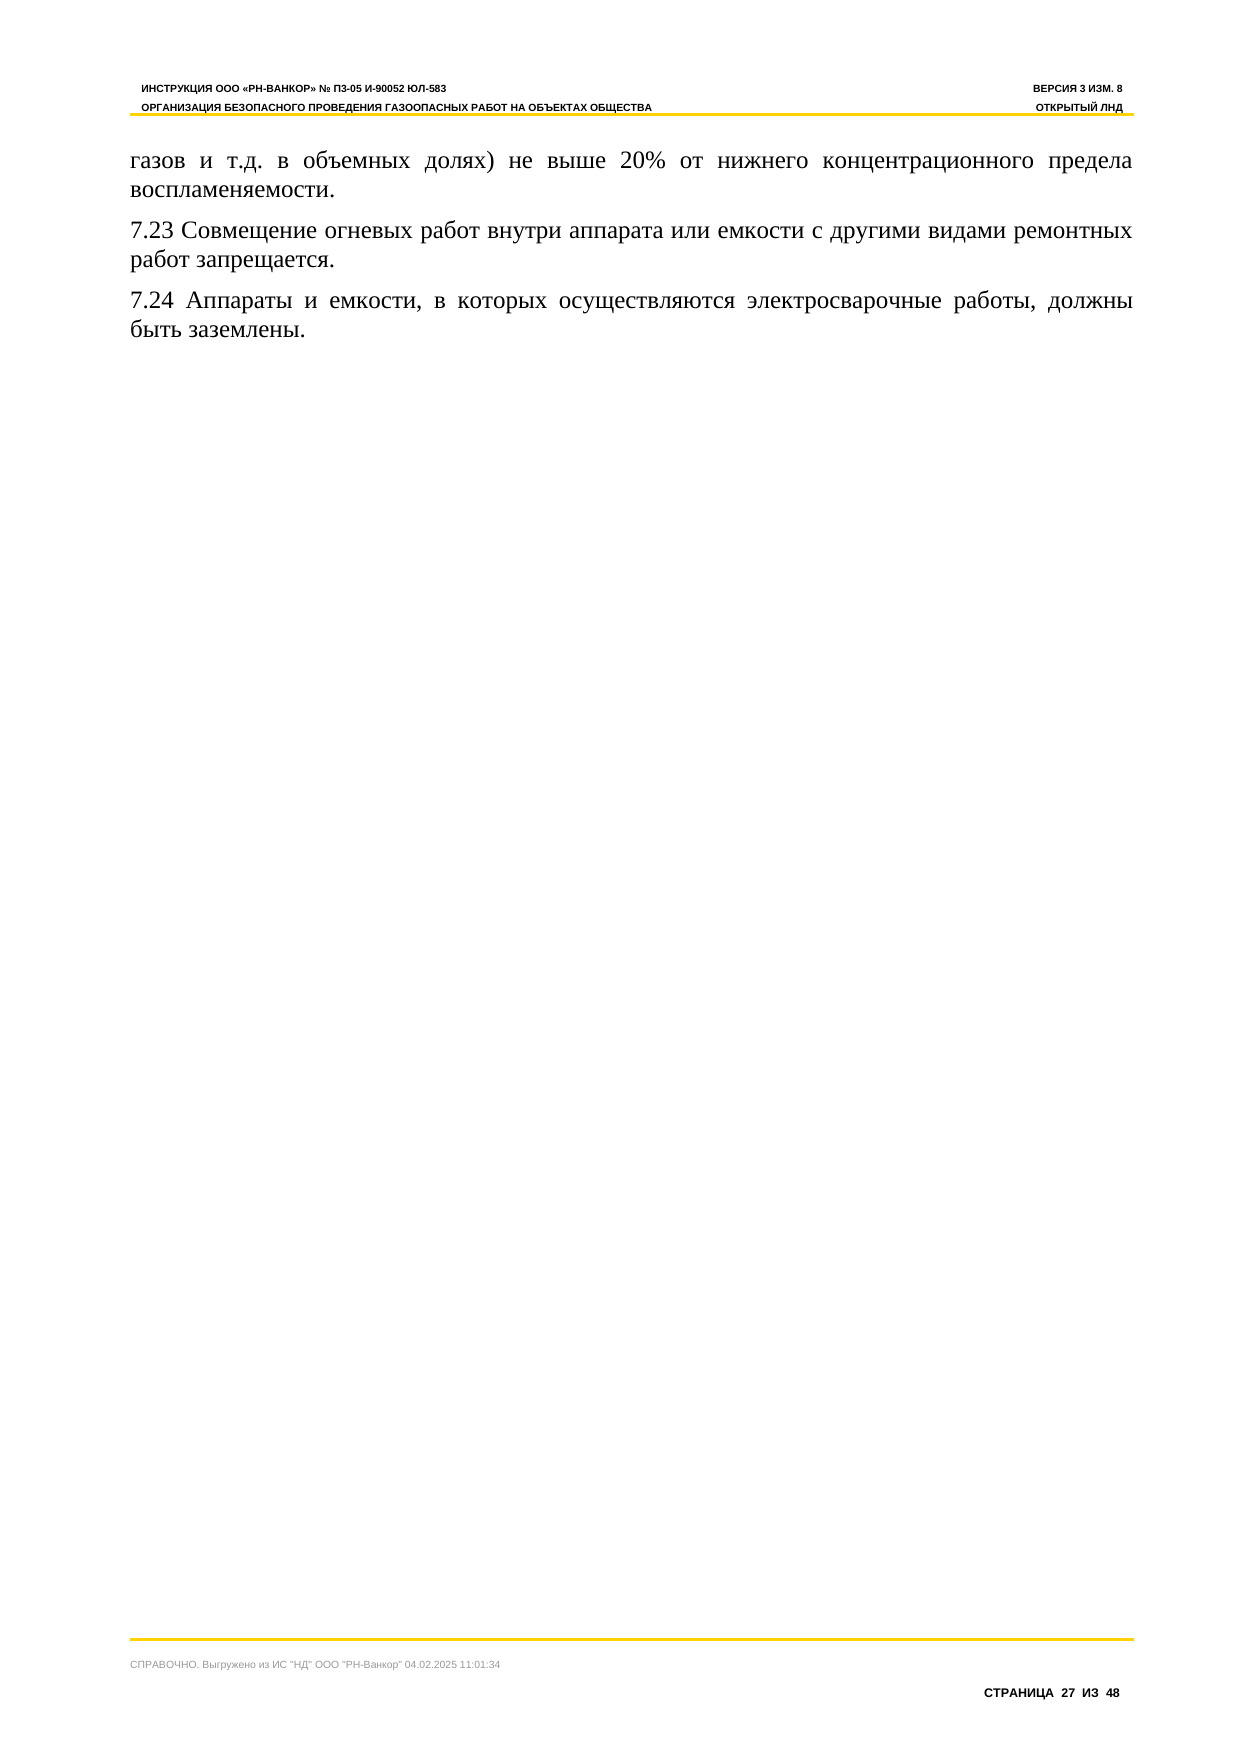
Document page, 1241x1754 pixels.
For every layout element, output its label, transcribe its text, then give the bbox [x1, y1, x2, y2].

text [130, 145, 1134, 203]
text 7.24 Аппараты и емкости, в которых осуществляются электросварочные работы, должны быть заземлены. [130, 285, 1134, 343]
text 7.23 Совмещение огневых работ внутри аппарата или емкости с другими видами ремонтных работ запрещается. [130, 215, 1134, 273]
